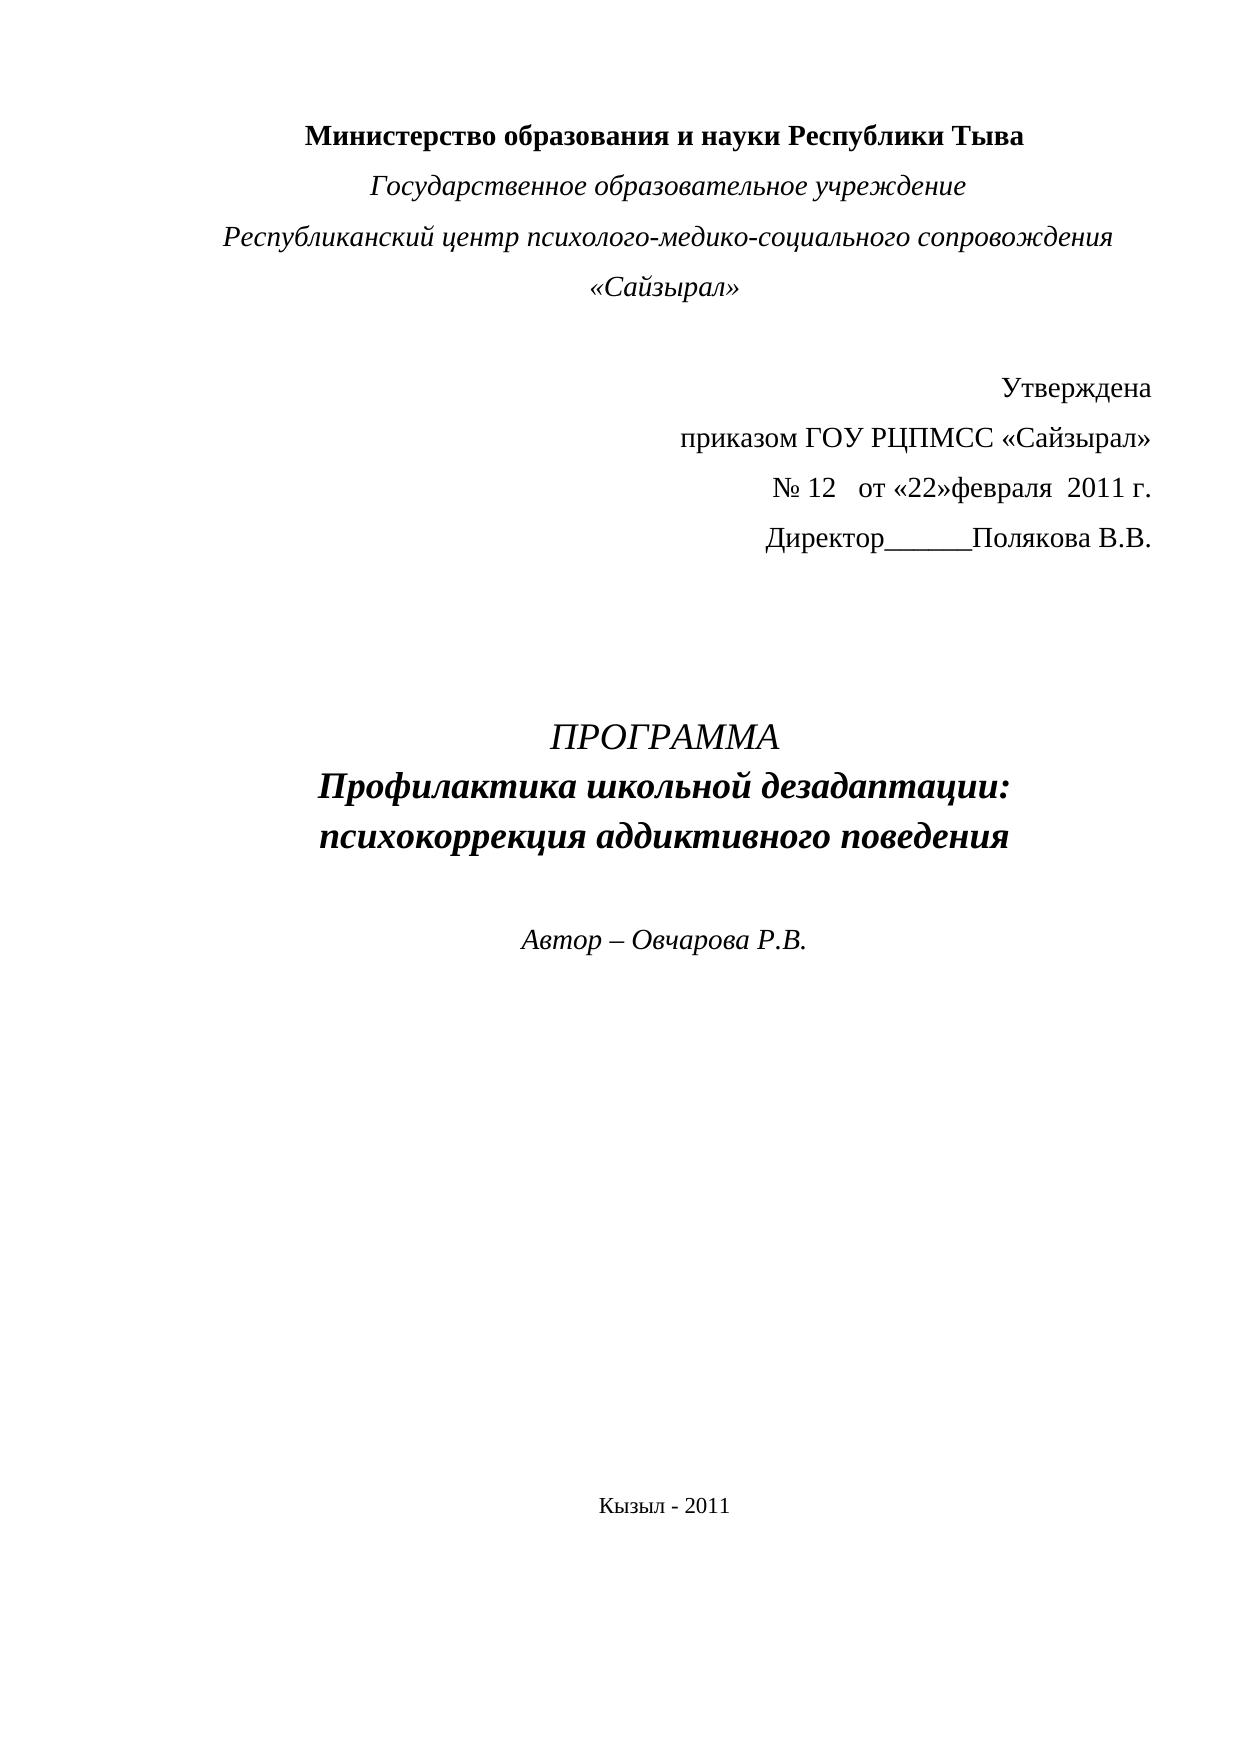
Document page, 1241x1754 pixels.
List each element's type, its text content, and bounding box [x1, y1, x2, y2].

text Министерство образования и науки Республики Тыва [177, 118, 1152, 152]
subtitle Государственное образовательное учреждение [177, 168, 1152, 202]
subtitle № 12 от «22»февраля 2011 г. [177, 470, 1152, 504]
text Автор – Овчарова Р.В. [177, 922, 1152, 956]
text Профилактика школьной дезадаптации: [177, 764, 1152, 807]
text Директор______Полякова В.В. [177, 521, 1152, 554]
subtitle Утверждена [177, 370, 1152, 403]
text психокоррекция аддиктивного поведения [177, 813, 1152, 856]
subtitle ПРОГРАММА [177, 714, 1152, 757]
subtitle Республиканский центр психолого-медико-социального сопровождения «Сайзырал» [177, 219, 1152, 303]
subtitle приказом ГОУ РЦПМСС «Сайзырал» [177, 420, 1152, 453]
text Кызыл - 2011 [177, 1492, 1152, 1518]
